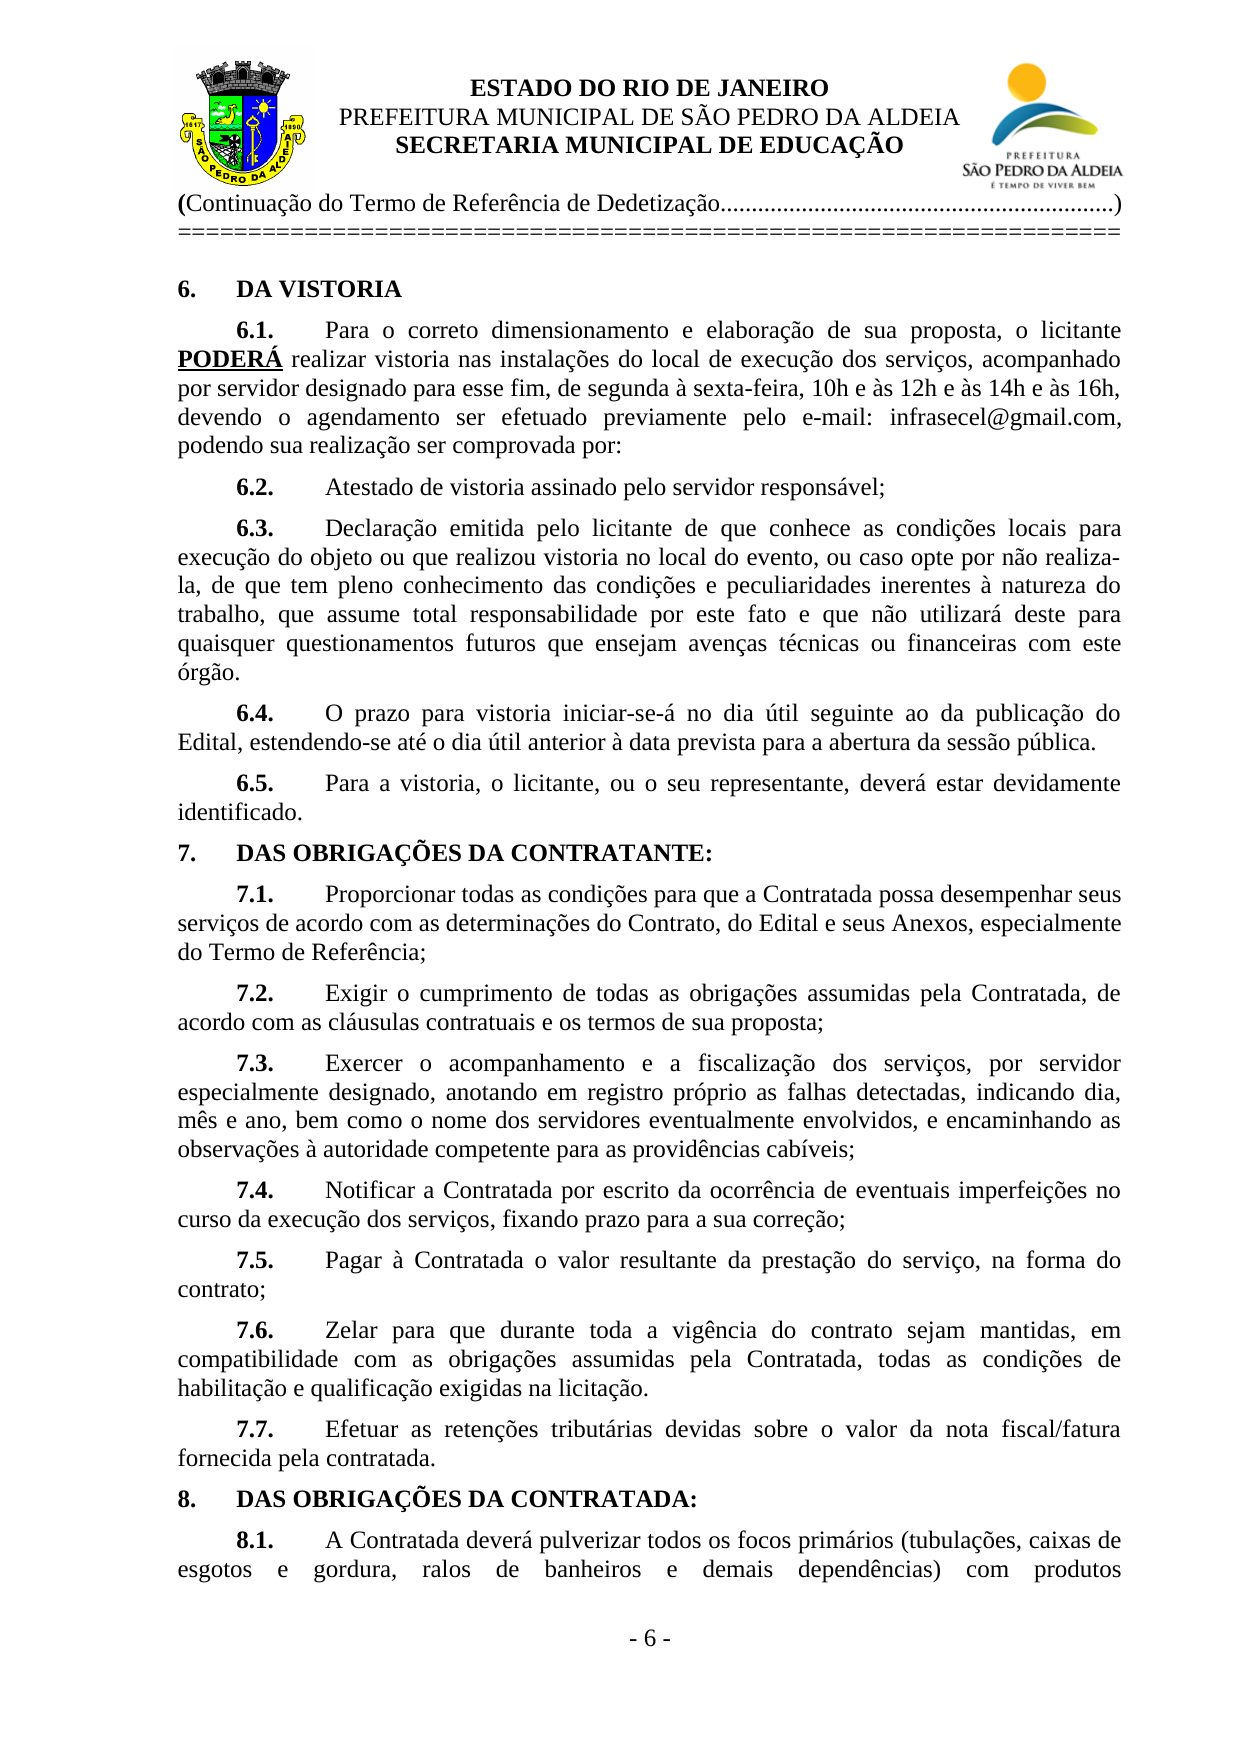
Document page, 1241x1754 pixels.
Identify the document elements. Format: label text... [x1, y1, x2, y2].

list Pagar à Contratada o valor resultante da prestação do serviço, na forma do contrato; [177, 1246, 1122, 1303]
picture [172, 44, 314, 194]
list Para o correto dimensionamento e elaboração de sua proposta, o licitante PODERÁ realizar vistoria nas instalações do local de execução dos serviços, acompanhado por servidor designado para esse fim, de segunda à sexta-feira, 10h e às 12h e às 14h e às 16h, devendo o agendamento ser efetuado previamente pelo e-mail: infrasecel@gmail.com, podendo sua realização ser comprovada por: [177, 316, 1122, 459]
list Atestado de vistoria assinado pelo servidor responsável; [177, 472, 1122, 501]
list DA VISTORIA [177, 274, 1122, 303]
list DAS OBRIGAÇÕES DA CONTRATADA: [177, 1484, 1122, 1513]
list Efetuar as retenções tributárias devidas sobre o valor da nota fiscal/fatura fornecida pela contratada. [177, 1414, 1122, 1472]
list Zelar para que durante toda a vigência do contrato sejam mantidas, em compatibilidade com as obrigações assumidas pela Contratada, todas as condições de habilitação e qualificação exigidas na licitação. [177, 1316, 1122, 1402]
list Notificar a Contratada por escrito da ocorrência de eventuais imperfeições no curso da execução dos serviços, fixando prazo para a sua correção; [177, 1176, 1122, 1233]
list Proporcionar todas as condições para que a Contratada possa desempenhar seus serviços de acordo com as determinações do Contrato, do Edital e seus Anexos, especialmente do Termo de Referência; [177, 879, 1122, 966]
picture [933, 58, 1138, 204]
list Exigir o cumprimento de todas as obrigações assumidas pela Contratada, de acordo com as cláusulas contratuais e os termos de sua proposta; [177, 978, 1122, 1036]
list O prazo para vistoria iniciar-se-á no dia útil seguinte ao da publicação do Edital, estendendo-se até o dia útil anterior à data prevista para a abertura da sessão pública. [177, 698, 1122, 756]
list DAS OBRIGAÇÕES DA CONTRATANTE: [177, 838, 1122, 867]
list Exercer o acompanhamento e a fiscalização dos serviços, por servidor especialmente designado, anotando em registro próprio as falhas detectadas, indicando dia, mês e ano, bem como o nome dos servidores eventualmente envolvidos, e encaminhando as observações à autoridade competente para as providências cabíveis; [177, 1048, 1122, 1163]
list Para a vistoria, o licitante, ou o seu representante, deverá estar devidamente identificado. [177, 768, 1122, 826]
list Declaração emitida pelo licitante de que conhece as condições locais para execução do objeto ou que realizou vistoria no local do evento, ou caso opte por não realiza-la, de que tem pleno conhecimento das condições e peculiaridades inerentes à natureza do trabalho, que assume total responsabilidade por este fato e que não utilizará deste para quaisquer questionamentos futuros que ensejam avenças técnicas ou financeiras com este órgão. [177, 513, 1122, 686]
